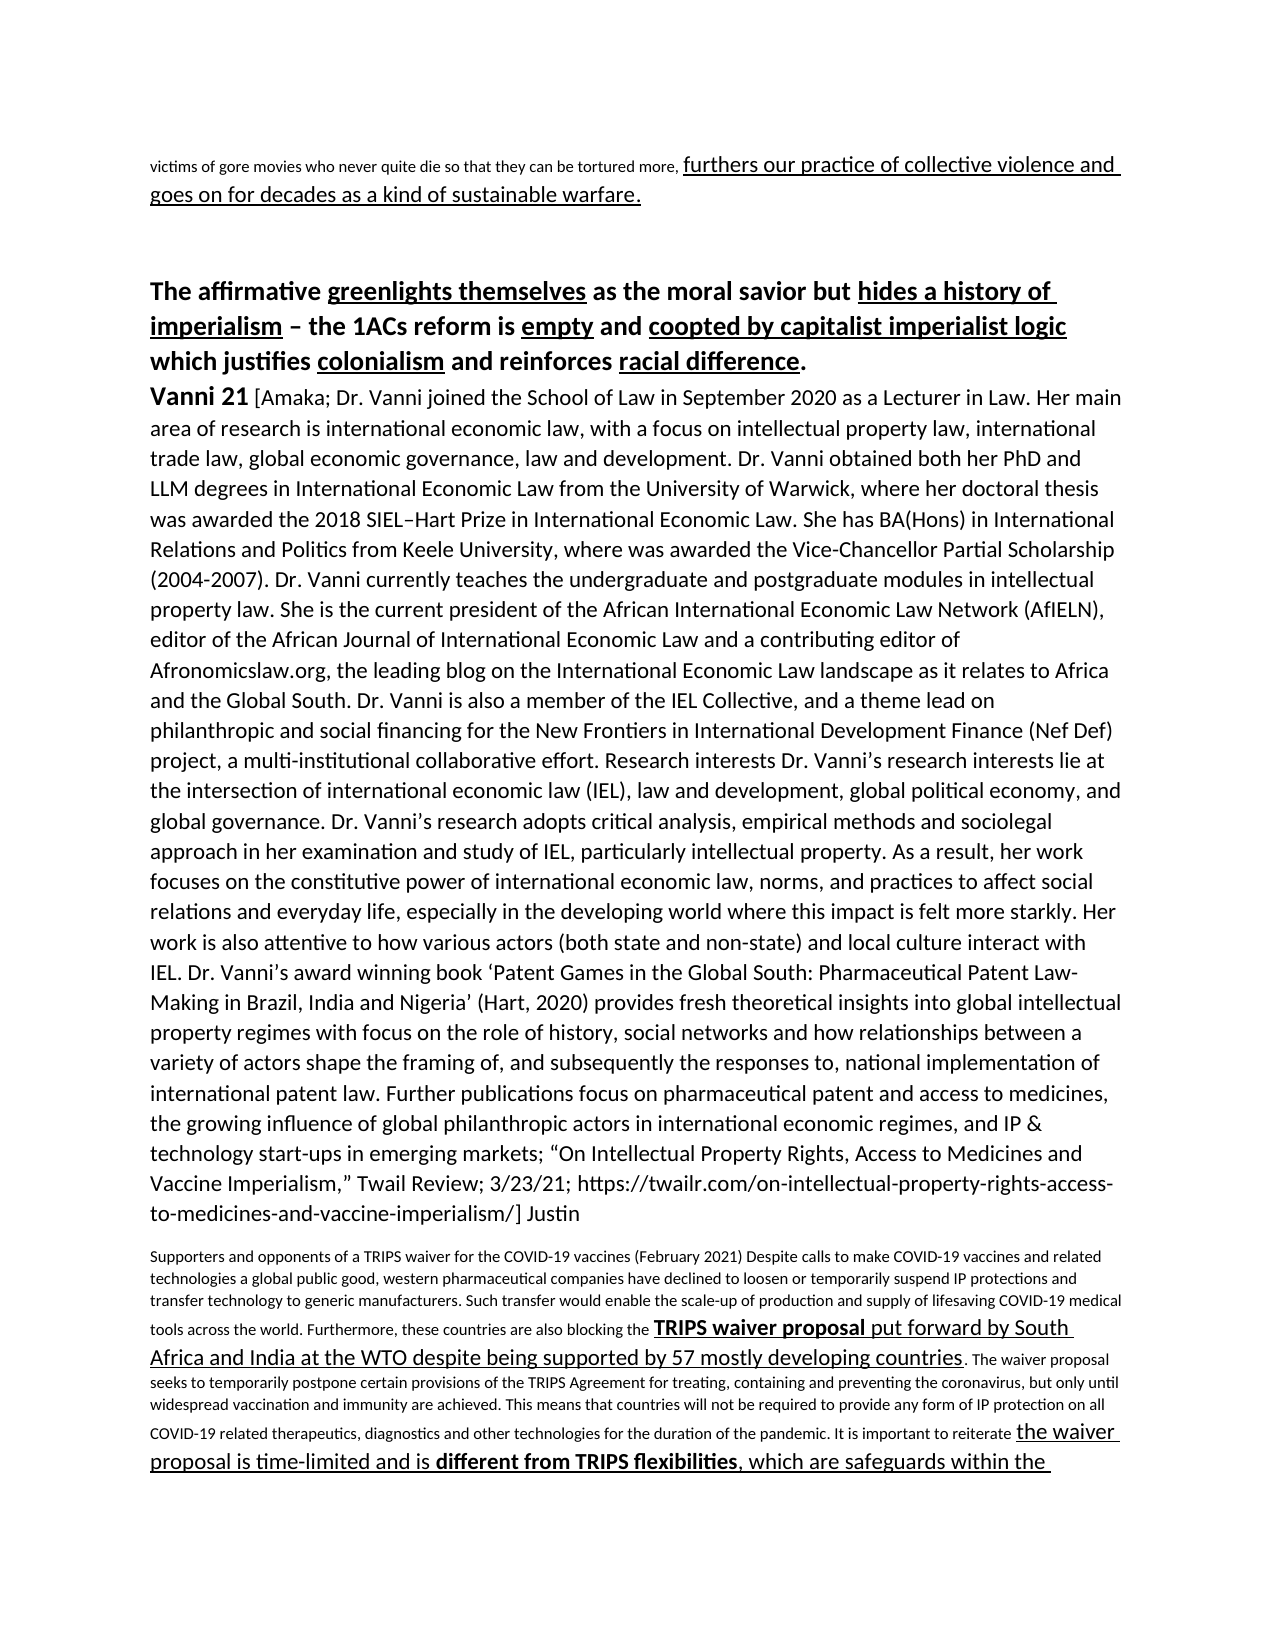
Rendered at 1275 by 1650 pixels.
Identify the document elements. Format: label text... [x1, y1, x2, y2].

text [150, 1246, 1125, 1475]
subtitle The affirmative greenlights themselves as the moral savior but hides a history of imperialism – the 1ACs reform is empty and coopted by capitalist imperialist logic which justifies colonialism and reinforces racial difference. [150, 274, 1125, 377]
text Vanni 21 [Amaka; Dr. Vanni joined the School of Law in September 2020 as a Lecturer in Law. Her main area of research is international economic law, with a focus on intellectual property law, international trade law, global economic governance, law and development. Dr. Vanni obtained both her PhD and LLM degrees in International Economic Law from the University of Warwick, where her doctoral thesis was awarded the 2018 SIEL–Hart Prize in International Economic Law. She has BA(Hons) in International Relations and Politics from Keele University, where was awarded the Vice-Chancellor Partial Scholarship (2004-2007). Dr. Vanni currently teaches the undergraduate and postgraduate modules in intellectual property law. She is the current president of the African International Economic Law Network (AfIELN), editor of the African Journal of International Economic Law and a contributing editor of Afronomicslaw.org, the leading blog on the International Economic Law landscape as it relates to Africa and the Global South. Dr. Vanni is also a member of the IEL Collective, and a theme lead on philanthropic and social financing for the New Frontiers in International Development Finance (Nef Def) project, a multi-institutional collaborative effort. Research interests Dr. Vanni’s research interests lie at the intersection of international economic law (IEL), law and development, global political economy, and global governance. Dr. Vanni’s research adopts critical analysis, empirical methods and sociolegal approach in her examination and study of IEL, particularly intellectual property. As a result, her work focuses on the constitutive power of international economic law, norms, and practices to affect social relations and everyday life, especially in the developing world where this impact is felt more starkly. Her work is also attentive to how various actors (both state and non-state) and local culture interact with IEL. Dr. Vanni’s award winning book ‘Patent Games in the Global South: Pharmaceutical Patent Law-Making in Brazil, India and Nigeria’ (Hart, 2020) provides fresh theoretical insights into global intellectual property regimes with focus on the role of history, social networks and how relationships between a variety of actors shape the framing of, and subsequently the responses to, national implementation of international patent law. Further publications focus on pharmaceutical patent and access to medicines, the growing influence of global philanthropic actors in international economic regimes, and IP & technology start-ups in emerging markets; “On Intellectual Property Rights, Access to Medicines and Vaccine Imperialism,” Twail Review; 3/23/21; https://twailr.com/on-intellectual-property-rights-access-to-medicines-and-vaccine-imperialism/] Justin [150, 379, 1125, 1228]
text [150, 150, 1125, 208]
